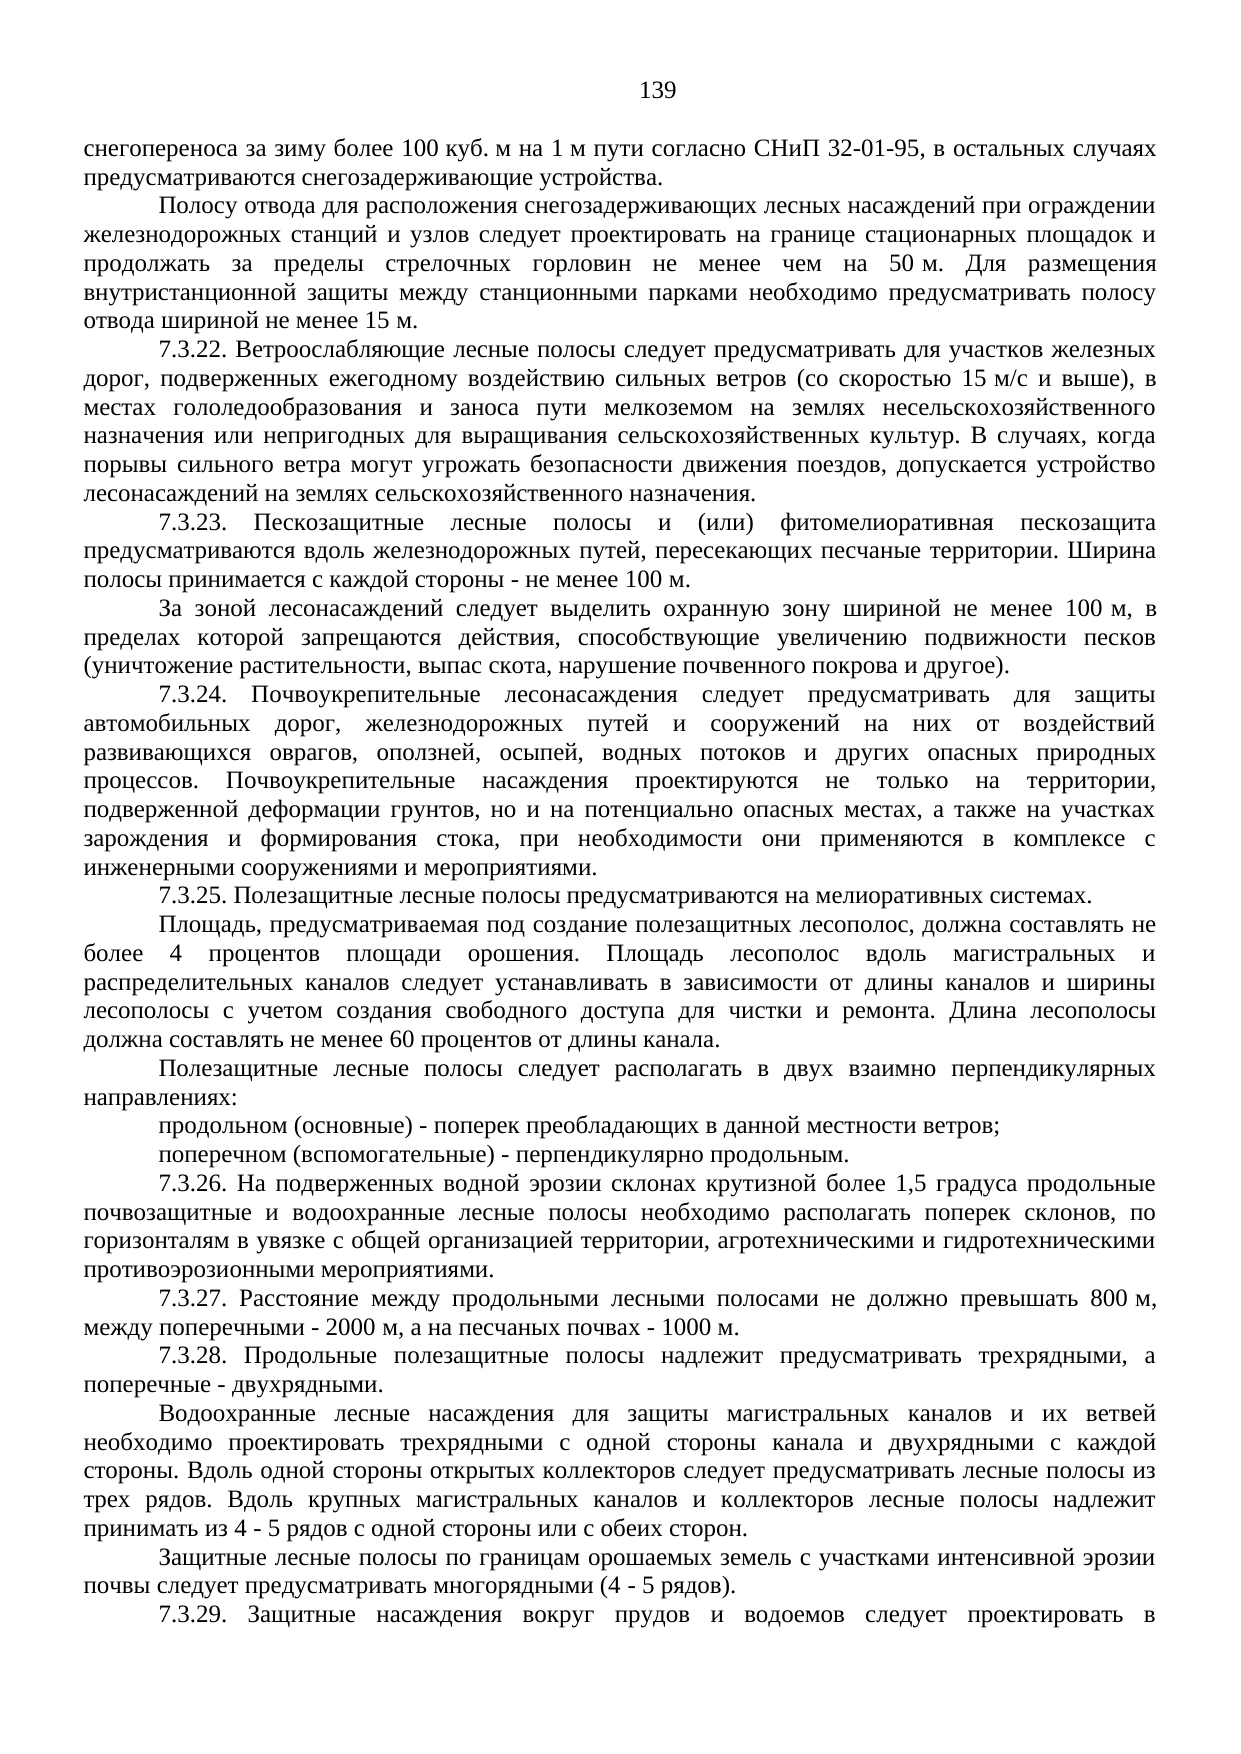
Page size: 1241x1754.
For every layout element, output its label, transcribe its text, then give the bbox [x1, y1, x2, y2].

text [83, 133, 1157, 190]
text 7.3.24. Почвоукрепительные лесонасаждения следует предусматривать для защиты автомобильных дорог, железнодорожных путей и сооружений на них от воздействий развивающихся оврагов, оползней, осыпей, водных потоков и других опасных природных процессов. Почвоукрепительные насаждения проектируются не только на территории, подверженной деформации грунтов, но и на потенциально опасных местах, а также на участках зарождения и формирования стока, при необходимости они применяются в комплексе с инженерными сооружениями и мероприятиями. [83, 679, 1157, 880]
text 7.3.23. Пескозащитные лесные полосы и (или) фитомелиоративная пескозащита предусматриваются вдоль железнодорожных путей, пересекающих песчаные территории. Ширина полосы принимается с каждой стороны - не менее 100 м. [83, 507, 1157, 593]
text продольном (основные) - поперек преобладающих в данной местности ветров; [83, 1110, 1157, 1139]
text Площадь, предусматриваемая под создание полезащитных лесополос, должна составлять не более 4 процентов площади орошения. Площадь лесополос вдоль магистральных и распределительных каналов следует устанавливать в зависимости от длины каналов и ширины лесополосы с учетом создания свободного доступа для чистки и ремонта. Длина лесополосы должна составлять не менее 60 процентов от длины канала. [83, 909, 1157, 1053]
text 7.3.22. Ветроослабляющие лесные полосы следует предусматривать для участков железных дорог, подверженных ежегодному воздействию сильных ветров (со скоростью 15 м/с и выше), в местах гололедообразования и заноса пути мелкоземом на землях несельскохозяйственного назначения или непригодных для выращивания сельскохозяйственных культур. В случаях, когда порывы сильного ветра могут угрожать безопасности движения поездов, допускается устройство лесонасаждений на землях сельскохозяйственного назначения. [83, 334, 1157, 507]
text поперечном (вспомогательные) - перпендикулярно продольным. [83, 1139, 1157, 1168]
text 7.3.26. На подверженных водной эрозии склонах крутизной более 1,5 градуса продольные почвозащитные и водоохранные лесные полосы необходимо располагать поперек склонов, по горизонталям в увязке с общей организацией территории, агротехническими и гидротехническими противоэрозионными мероприятиями. [83, 1168, 1157, 1283]
text Полосу отвода для расположения снегозадерживающих лесных насаждений при ограждении железнодорожных станций и узлов следует проектировать на границе стационарных площадок и продолжать за пределы стрелочных горловин не менее чем на 50 м. Для размещения внутристанционной защиты между станционными парками необходимо предусматривать полосу отвода шириной не менее 15 м. [83, 190, 1157, 334]
text Защитные лесные полосы по границам орошаемых земель с участками интенсивной эрозии почвы следует предусматривать многорядными (4 - 5 рядов). [83, 1542, 1157, 1599]
text 7.3.27. Расстояние между продольными лесными полосами не должно превышать 800 м, между поперечными - 2000 м, а на песчаных почвах - 1000 м. [83, 1283, 1157, 1340]
text 7.3.28. Продольные полезащитные полосы надлежит предусматривать трехрядными, а поперечные - двухрядными. [83, 1340, 1157, 1398]
text 7.3.25. Полезащитные лесные полосы предусматриваются на мелиоративных системах. [83, 880, 1157, 909]
text Водоохранные лесные насаждения для защиты магистральных каналов и их ветвей необходимо проектировать трехрядными с одной стороны канала и двухрядными с каждой стороны. Вдоль одной стороны открытых коллекторов следует предусматривать лесные полосы из трех рядов. Вдоль крупных магистральных каналов и коллекторов лесные полосы надлежит принимать из 4 - 5 рядов с одной стороны или с обеих сторон. [83, 1398, 1157, 1542]
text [83, 1599, 1157, 1628]
text За зоной лесонасаждений следует выделить охранную зону шириной не менее 100 м, в пределах которой запрещаются действия, способствующие увеличению подвижности песков (уничтожение растительности, выпас скота, нарушение почвенного покрова и другое). [83, 593, 1157, 679]
text Полезащитные лесные полосы следует располагать в двух взаимно перпендикулярных направлениях: [83, 1053, 1157, 1110]
